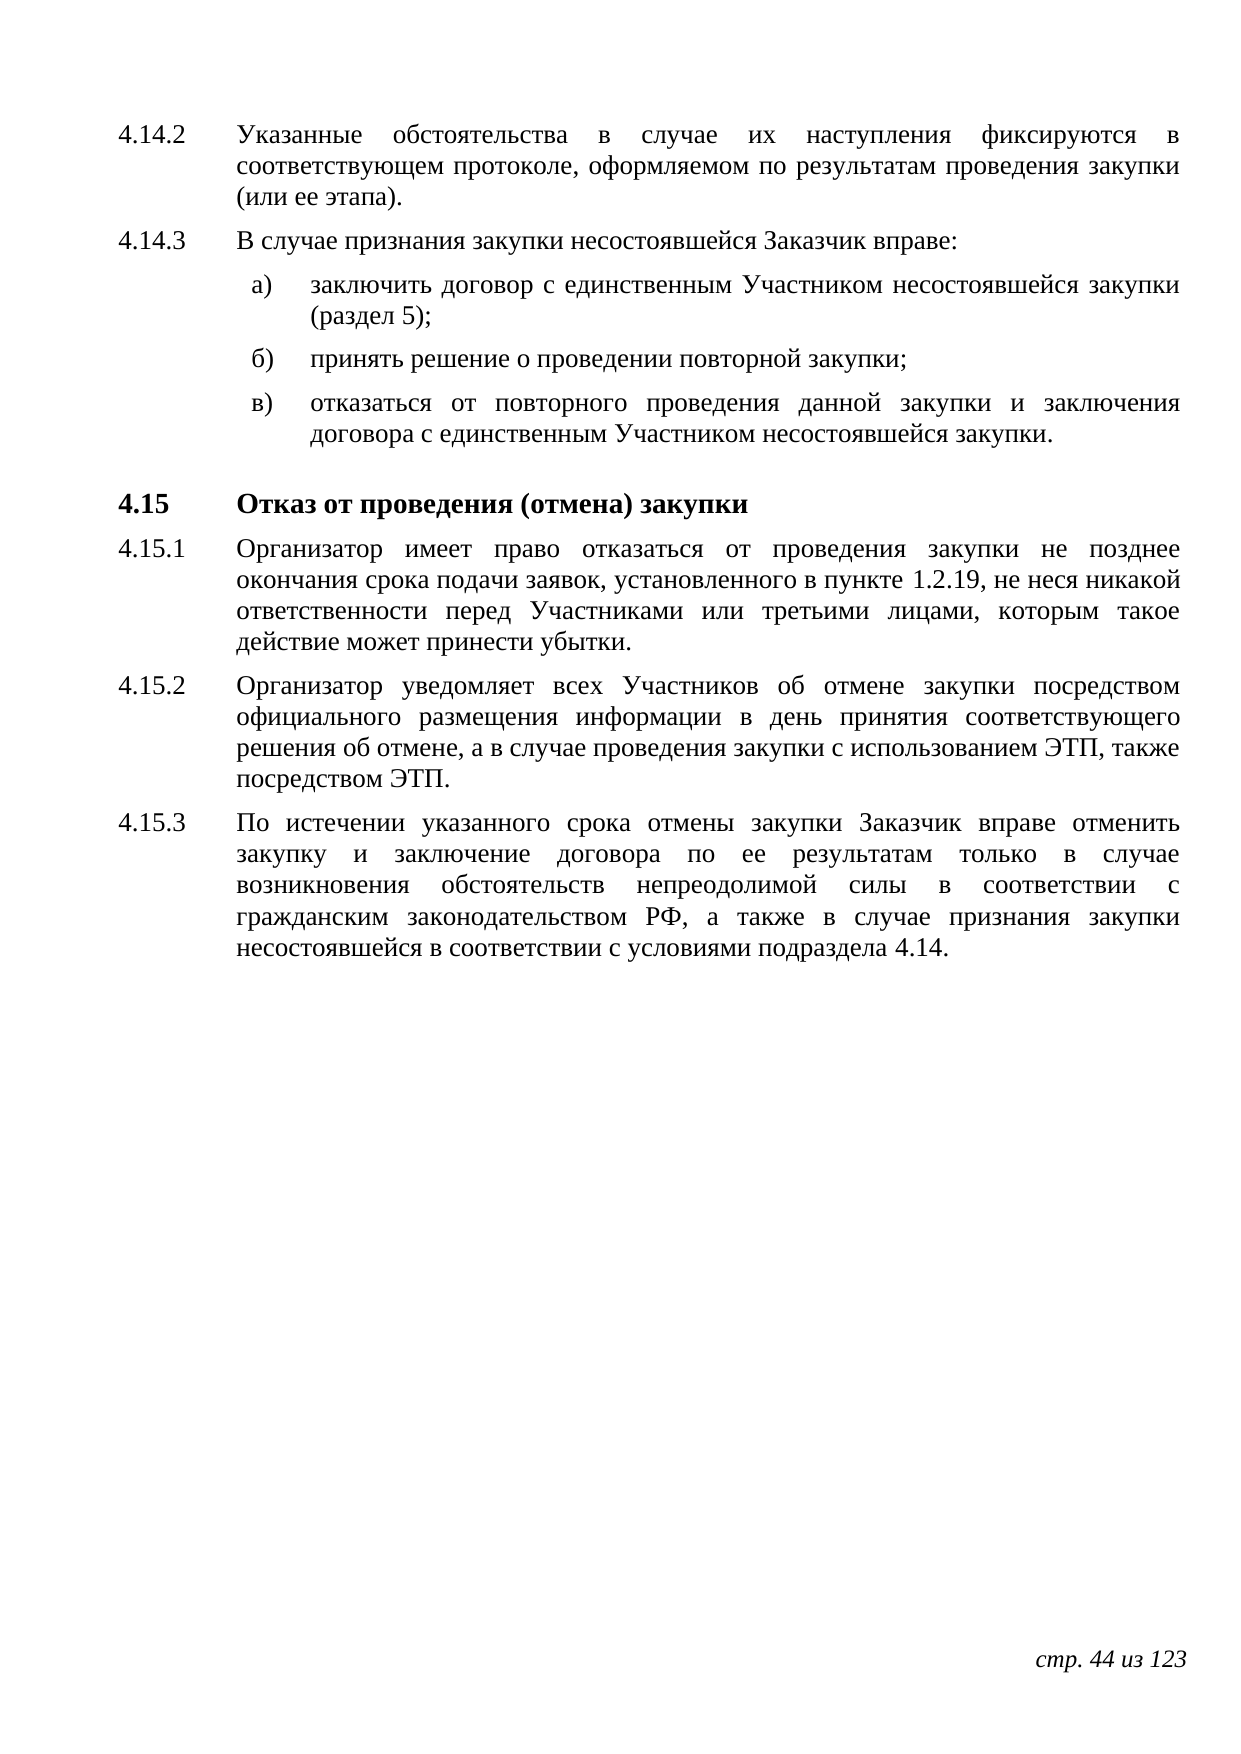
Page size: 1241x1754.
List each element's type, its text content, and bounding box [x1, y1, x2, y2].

text В случае признания закупки несостоявшейся Заказчик вправе: [118, 224, 1181, 255]
text По истечении указанного срока отмены закупки Заказчик вправе отменить закупку и заключение договора по ее результатам только в случае возникновения обстоятельств непреодолимой силы в соответствии с гражданским законодательством РФ, а также в случае признания закупки несостоявшейся в соответствии с условиями подраздела 4.14. [118, 806, 1181, 962]
text Организатор имеет право отказаться от проведения закупки не позднее окончания срока подачи заявок, установленного в пункте 1.2.19, не неся никакой ответственности перед Участниками или третьими лицами, которым такое действие может принести убытки. [118, 532, 1181, 657]
text заключить договор с единственным Участником несостоявшейся закупки (раздел 5); [251, 268, 1181, 330]
text Организатор уведомляет всех Участников об отмене закупки посредством официального размещения информации в день принятия соответствующего решения об отмене, а в случае проведения закупки с использованием ЭТП, также посредством ЭТП. [118, 669, 1181, 794]
text Указанные обстоятельства в случае их наступления фиксируются в соответствующем протоколе, оформляемом по результатам проведения закупки (или ее этапа). [118, 118, 1181, 212]
text принять решение о проведении повторной закупки; [251, 342, 1181, 374]
subtitle Отказ от проведения (отмена) закупки [118, 486, 1181, 519]
text отказаться от повторного проведения данной закупки и заключения договора с единственным Участником несостоявшейся закупки. [251, 386, 1181, 448]
